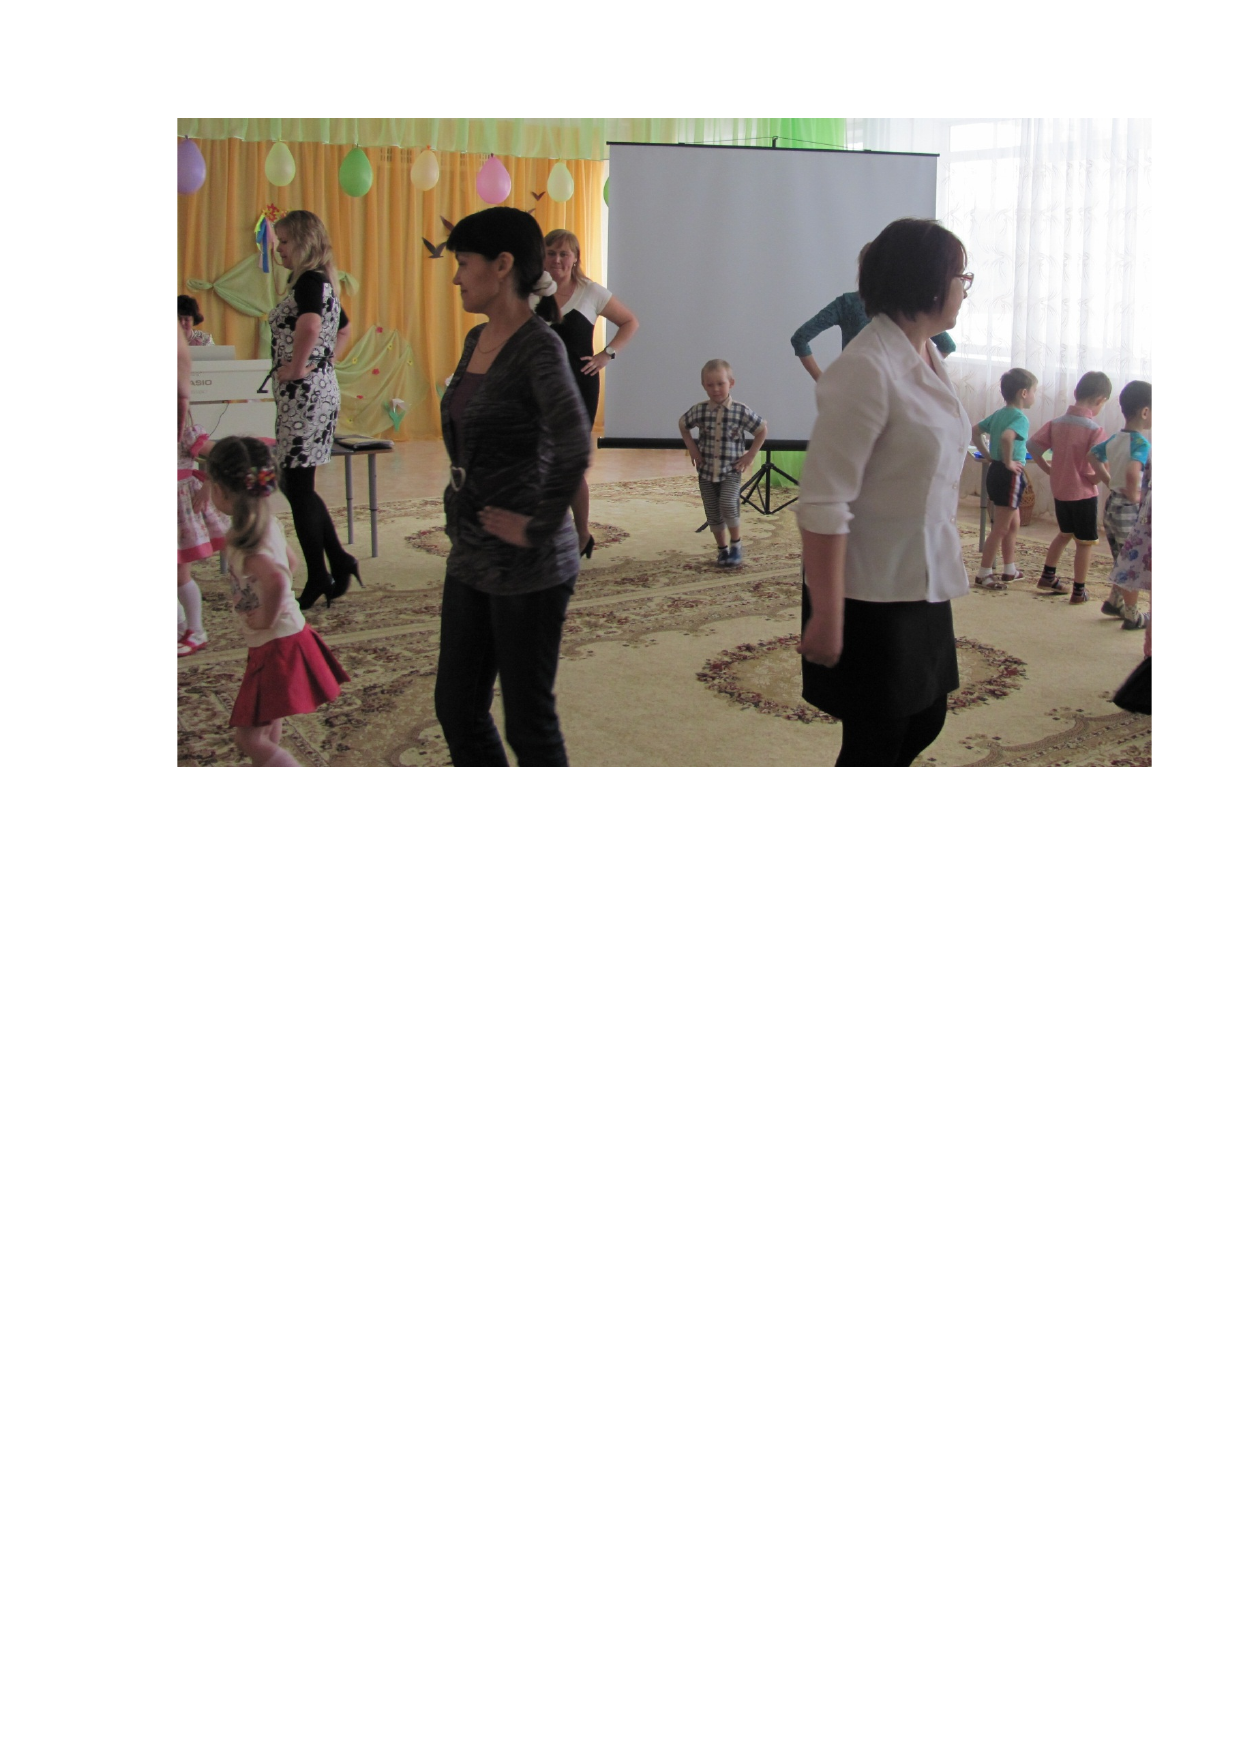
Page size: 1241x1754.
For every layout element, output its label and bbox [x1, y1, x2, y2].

picture [177, 118, 1152, 767]
